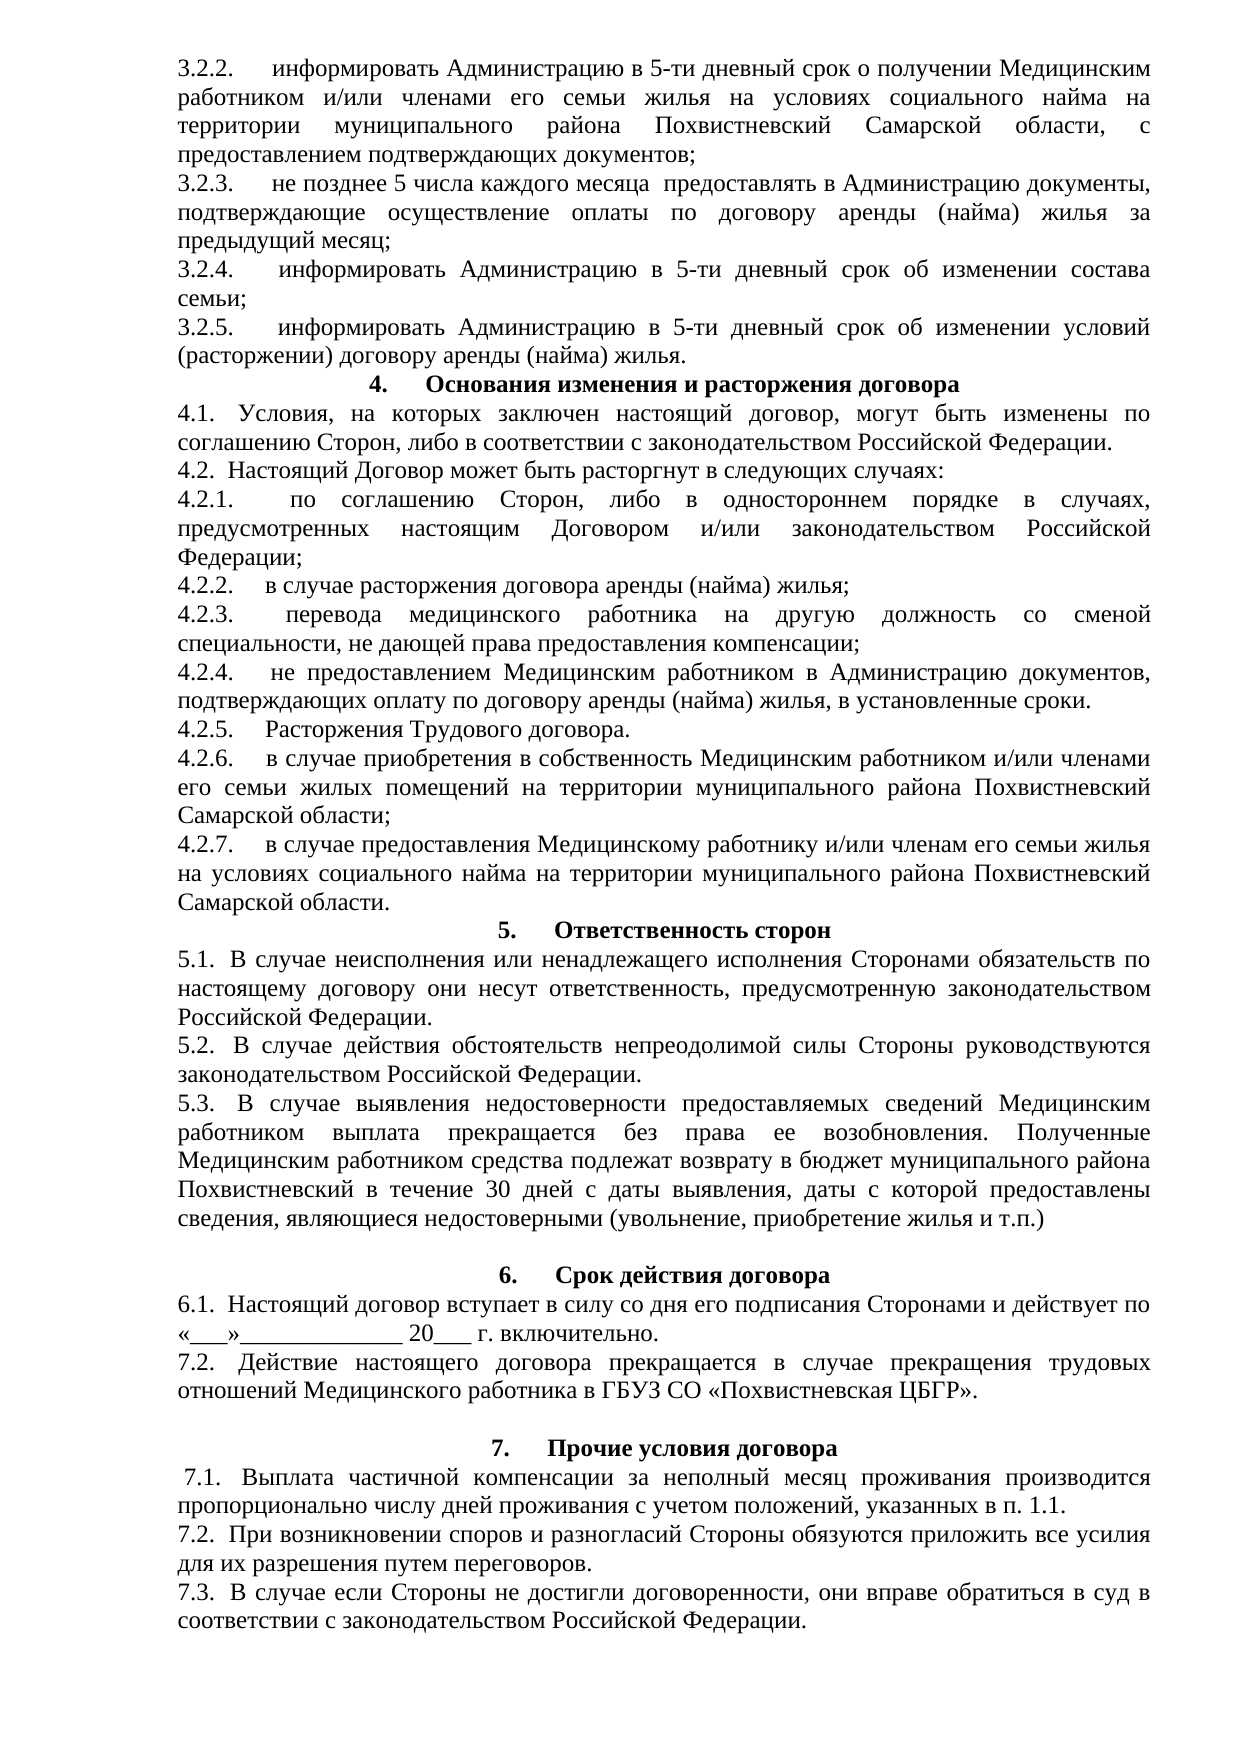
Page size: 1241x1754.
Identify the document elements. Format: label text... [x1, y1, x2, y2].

text 4. Основания изменения и расторжения договора [177, 369, 1152, 398]
text 4.2.5. Расторжения Трудового договора. [177, 714, 1152, 743]
text 4.2.6. в случае приобретения в собственность Медицинским работником и/или членами его семьи жилых помещений на территории муниципального района Похвистневский Самарской области; [177, 743, 1152, 829]
text 5.3. В случае выявления недостоверности предоставляемых сведений Медицинским работником выплата прекращается без права ее возобновления. Полученные Медицинским работником средства подлежат возврату в бюджет муниципального района Похвистневский в течение 30 дней с даты выявления, даты с которой предоставлены сведения, являющиеся недостоверными (увольнение, приобретение жилья и т.п.) [177, 1088, 1152, 1232]
text 5.1. В случае неисполнения или ненадлежащего исполнения Сторонами обязательств по настоящему договору они несут ответственность, предусмотренную законодательством Российской Федерации. [177, 944, 1152, 1031]
text 7. Прочие условия договора [177, 1433, 1152, 1462]
text 6.1. Настоящий договор вступает в силу со дня его подписания Сторонами и действует по «___»_____________ 20___ г. включительно. [177, 1289, 1152, 1347]
text 3.2.3. не позднее 5 числа каждого месяца предоставлять в Администрацию документы, подтверждающие осуществление оплаты по договору аренды (найма) жилья за предыдущий месяц; [177, 168, 1152, 254]
text 7.2. При возникновении споров и разногласий Стороны обязуются приложить все усилия для их разрешения путем переговоров. [177, 1519, 1152, 1577]
text 3.2.2. информировать Администрацию в 5-ти дневный срок о получении Медицинским работником и/или членами его семьи жилья на условиях социального найма на территории муниципального района Похвистневский Самарской области, с предоставлением подтверждающих документов; [177, 53, 1152, 168]
text 7.1. Выплата частичной компенсации за неполный месяц проживания производится пропорционально числу дней проживания с учетом положений, указанных в п. 1.1. [177, 1462, 1152, 1519]
text 4.2.3. перевода медицинского работника на другую должность со сменой специальности, не дающей права предоставления компенсации; [177, 599, 1152, 657]
text 7.3. В случае если Стороны не достигли договоренности, они вправе обратиться в суд в соответствии с законодательством Российской Федерации. [177, 1577, 1152, 1634]
text 4.2.7. в случае предоставления Медицинскому работнику и/или членам его семьи жилья на условиях социального найма на территории муниципального района Похвистневский Самарской области. [177, 829, 1152, 916]
text 3.2.4. информировать Администрацию в 5-ти дневный срок об изменении состава семьи; [177, 254, 1152, 312]
text 4.2. Настоящий Договор может быть расторгнут в следующих случаях: [177, 456, 1152, 484]
text 4.1. Условия, на которых заключен настоящий договор, могут быть изменены по соглашению Сторон, либо в соответствии с законодательством Российской Федерации. [177, 398, 1152, 456]
text 4.2.2. в случае расторжения договора аренды (найма) жилья; [177, 571, 1152, 599]
text 5. Ответственность сторон [177, 916, 1152, 944]
text 4.2.1. по соглашению Сторон, либо в одностороннем порядке в случаях, предусмотренных настоящим Договором и/или законодательством Российской Федерации; [177, 484, 1152, 571]
text 3.2.5. информировать Администрацию в 5-ти дневный срок об изменении условий (расторжении) договору аренды (найма) жилья. [177, 312, 1152, 369]
text 4.2.4. не предоставлением Медицинским работником в Администрацию документов, подтверждающих оплату по договору аренды (найма) жилья, в установленные сроки. [177, 657, 1152, 714]
text 7.2. Действие настоящего договора прекращается в случае прекращения трудовых отношений Медицинского работника в ГБУЗ СО «Похвистневская ЦБГР». [177, 1347, 1152, 1404]
text 6. Срок действия договора [177, 1261, 1152, 1289]
text 5.2. В случае действия обстоятельств непреодолимой силы Стороны руководствуются законодательством Российской Федерации. [177, 1031, 1152, 1088]
